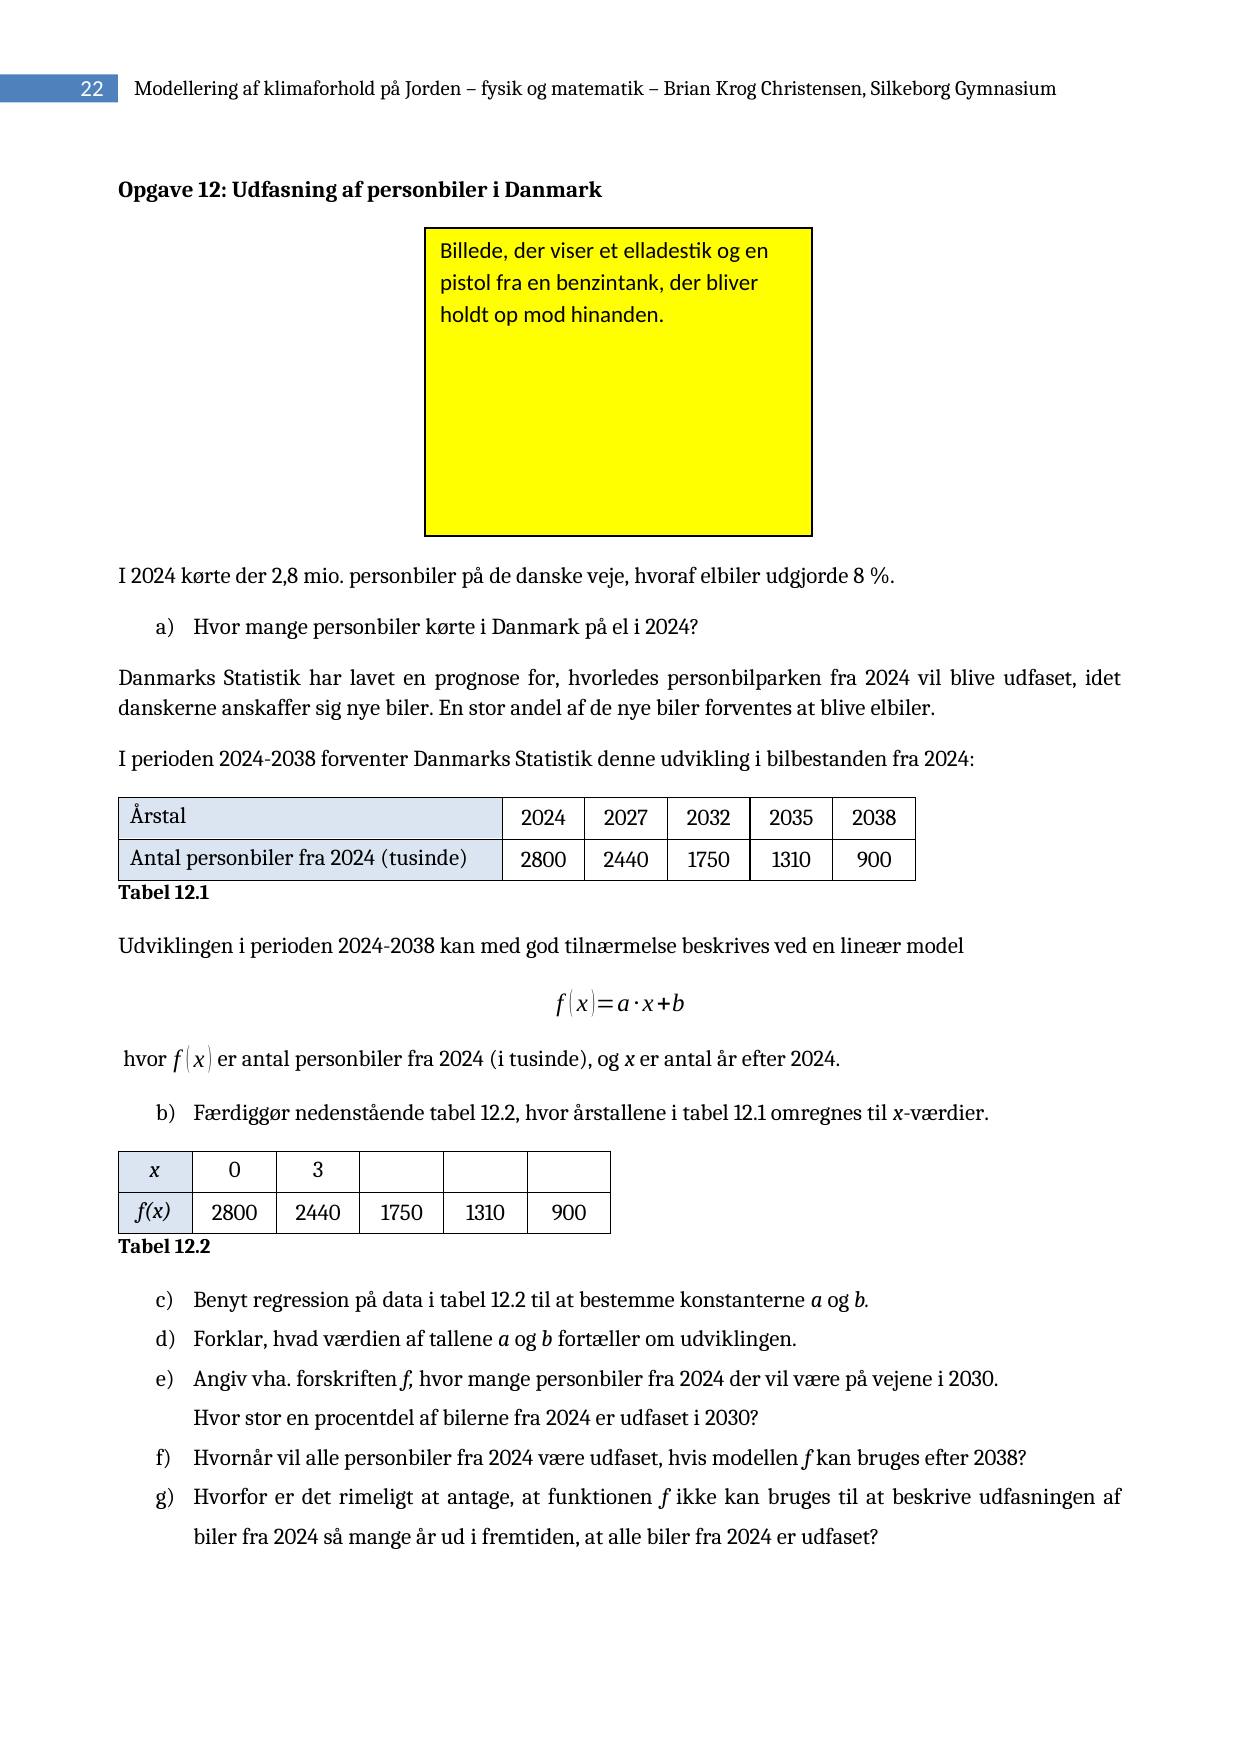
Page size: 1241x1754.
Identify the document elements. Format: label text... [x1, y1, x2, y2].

table_cell Antal personbiler fra 2024 (tusinde) [119, 840, 502, 880]
table_header [360, 1152, 443, 1192]
list Benyt regression på data i tabel 12.2 til at bestemme konstanterne a og b. [156, 1287, 1122, 1313]
list Angiv vha. forskriften f, hvor mange personbiler fra 2024 der vil være på vejene i 2030. [156, 1366, 1122, 1392]
table_header x [119, 1152, 192, 1192]
table_cell 900 [528, 1193, 610, 1233]
table_header 3 [277, 1152, 359, 1192]
text Udviklingen i perioden 2024-2038 kan med god tilnærmelse beskrives ved en lineær model [118, 933, 1122, 960]
table_header 0 [193, 1152, 276, 1192]
list Hvor mange personbiler kørte i Danmark på el i 2024? [156, 614, 1122, 640]
text I 2024 kørte der 2,8 mio. personbiler på de danske veje, hvoraf elbiler udgjorde 8 %. [118, 563, 1122, 589]
table_header Årstal [119, 798, 502, 838]
table_header 2027 [585, 798, 667, 838]
text Opgave 12: Udfasning af personbiler i Danmark [118, 177, 1122, 203]
table_header 2024 [503, 798, 584, 838]
table_header 2035 [751, 798, 832, 838]
table_cell f(x) [119, 1193, 192, 1233]
text hvor er antal personbiler fra 2024 (i tusinde), og x er antal år efter 2024. [118, 1044, 1122, 1075]
table_cell 1310 [751, 840, 832, 880]
table_cell 1310 [444, 1193, 527, 1233]
list Forklar, hvad værdien af tallene a og b fortæller om udviklingen. [156, 1326, 1122, 1353]
table_cell 1750 [668, 840, 749, 880]
list Hvorfor er det rimeligt at antage, at funktionen f ikke kan bruges til at beskrive udfasningen af biler fra 2024 så mange år ud i fremtiden, at alle biler fra 2024 er udfaset? [156, 1484, 1122, 1550]
table_cell 2800 [503, 840, 584, 880]
list Færdiggør nedenstående tabel 12.2, hvor årstallene i tabel 12.1 omregnes til x-værdier. [156, 1099, 1122, 1126]
list Hvornår vil alle personbiler fra 2024 være udfaset, hvis modellen f kan bruges efter 2038? [156, 1445, 1122, 1471]
list Hvor stor en procentdel af bilerne fra 2024 er udfaset i 2030? [193, 1405, 1122, 1432]
table_cell 2440 [277, 1193, 359, 1233]
table_cell 1750 [360, 1193, 443, 1233]
text Tabel 12.1 [118, 881, 1122, 905]
table_header 2032 [668, 798, 749, 838]
text Tabel 12.2 [118, 1234, 1122, 1258]
table_cell 2800 [193, 1193, 276, 1233]
table_header [528, 1152, 610, 1192]
table_header [444, 1152, 527, 1192]
table_header 2038 [833, 798, 915, 838]
table_cell 2440 [585, 840, 667, 880]
text I perioden 2024-2038 forventer Danmarks Statistik denne udvikling i bilbestanden fra 2024: [118, 746, 1122, 772]
text Danmarks Statistik har lavet en prognose for, hvorledes personbilparken fra 2024 vil blive udfaset, idet danskerne anskaffer sig nye biler. En stor andel af de nye biler forventes at blive elbiler. [118, 665, 1122, 721]
table_cell 900 [833, 840, 915, 880]
